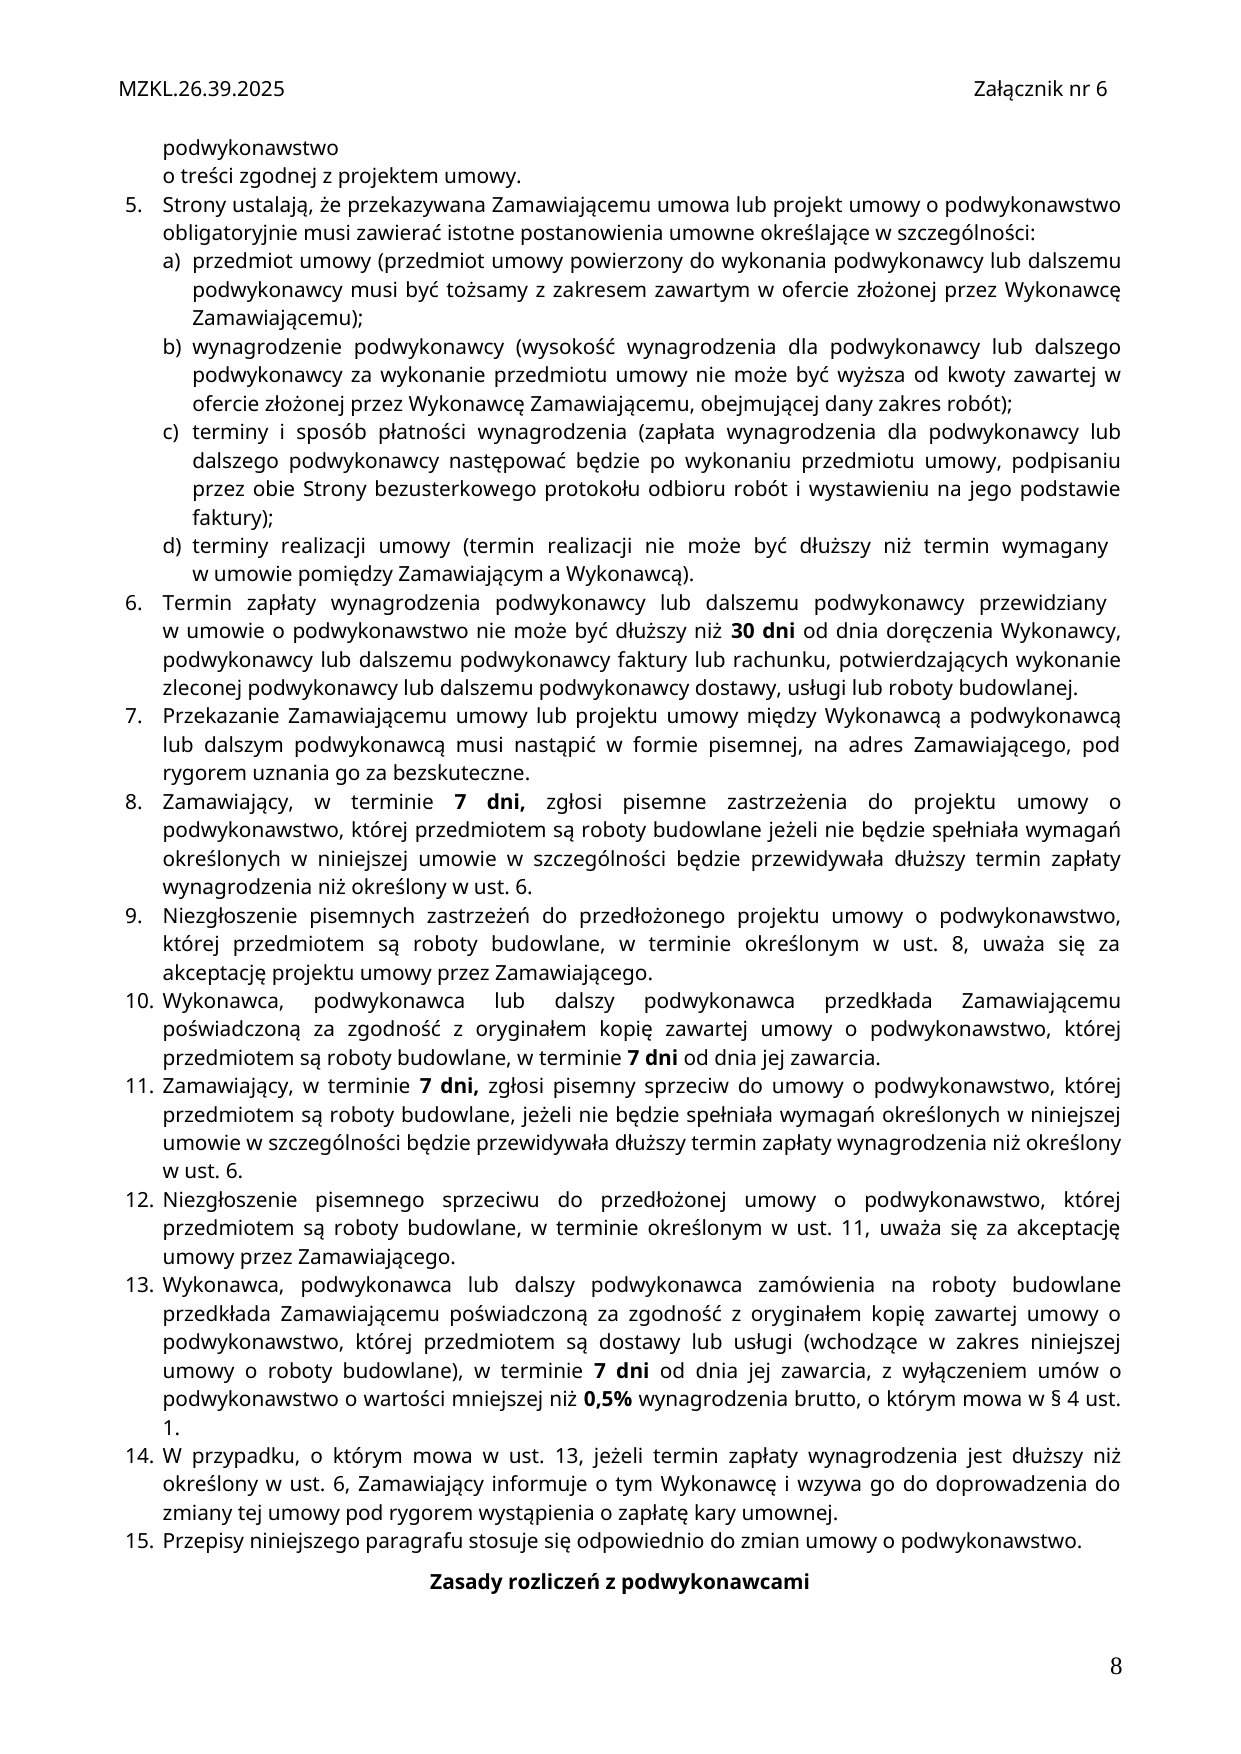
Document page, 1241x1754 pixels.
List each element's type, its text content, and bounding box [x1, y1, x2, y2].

list Wykonawca, podwykonawca lub dalszy podwykonawca zamówienia na roboty budowlane przedkłada Zamawiającemu poświadczoną za zgodność z oryginałem kopię zawartej umowy o podwykonawstwo, której przedmiotem są dostawy lub usługi (wchodzące w zakres niniejszej umowy o roboty budowlane), w terminie 7 dni od dnia jej zawarcia, z wyłączeniem umów o podwykonawstwo o wartości mniejszej niż 0,5% wynagrodzenia brutto, o którym mowa w § 4 ust. 1. [125, 1270, 1122, 1441]
list terminy realizacji umowy (termin realizacji nie może być dłuższy niż termin wymagany w umowie pomiędzy Zamawiającym a Wykonawcą). [162, 531, 1122, 588]
list Zamawiający, w terminie 7 dni, zgłosi pisemne zastrzeżenia do projektu umowy o podwykonawstwo, której przedmiotem są roboty budowlane jeżeli nie będzie spełniała wymagań określonych w niniejszej umowie w szczególności będzie przewidywała dłuższy termin zapłaty wynagrodzenia niż określony w ust. 6. [125, 787, 1122, 901]
list Niezgłoszenie pisemnego sprzeciwu do przedłożonej umowy o podwykonawstwo, której przedmiotem są roboty budowlane, w terminie określonym w ust. 11, uważa się za akceptację umowy przez Zamawiającego. [125, 1185, 1122, 1270]
text Zasady rozliczeń z podwykonawcami [118, 1567, 1122, 1596]
list Termin zapłaty wynagrodzenia podwykonawcy lub dalszemu podwykonawcy przewidziany w umowie o podwykonawstwo nie może być dłuższy niż 30 dni od dnia doręczenia Wykonawcy, podwykonawcy lub dalszemu podwykonawcy faktury lub rachunku, potwierdzających wykonanie zleconej podwykonawcy lub dalszemu podwykonawcy dostawy, usługi lub roboty budowlanej. [125, 588, 1122, 702]
list Zamawiający, w terminie 7 dni, zgłosi pisemny sprzeciw do umowy o podwykonawstwo, której przedmiotem są roboty budowlane, jeżeli nie będzie spełniała wymagań określonych w niniejszej umowie w szczególności będzie przewidywała dłuższy termin zapłaty wynagrodzenia niż określony w ust. 6. [125, 1071, 1122, 1185]
list Wykonawca, podwykonawca lub dalszy podwykonawca przedkłada Zamawiającemu poświadczoną za zgodność z oryginałem kopię zawartej umowy o podwykonawstwo, której przedmiotem są roboty budowlane, w terminie 7 dni od dnia jej zawarcia. [125, 986, 1122, 1071]
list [125, 133, 1122, 190]
list terminy i sposób płatności wynagrodzenia (zapłata wynagrodzenia dla podwykonawcy lub dalszego podwykonawcy następować będzie po wykonaniu przedmiotu umowy, podpisaniu przez obie Strony bezusterkowego protokołu odbioru robót i wystawieniu na jego podstawie faktury); [162, 417, 1122, 531]
list W przypadku, o którym mowa w ust. 13, jeżeli termin zapłaty wynagrodzenia jest dłuższy niż określony w ust. 6, Zamawiający informuje o tym Wykonawcę i wzywa go do doprowadzenia do zmiany tej umowy pod rygorem wystąpienia o zapłatę kary umownej. [125, 1441, 1122, 1526]
list Niezgłoszenie pisemnych zastrzeżeń do przedłożonego projektu umowy o podwykonawstwo, której przedmiotem są roboty budowlane, w terminie określonym w ust. 8, uważa się za akceptację projektu umowy przez Zamawiającego. [125, 901, 1122, 986]
list Przepisy niniejszego paragrafu stosuje się odpowiednio do zmian umowy o podwykonawstwo. [125, 1526, 1122, 1555]
list Strony ustalają, że przekazywana Zamawiającemu umowa lub projekt umowy o podwykonawstwo obligatoryjnie musi zawierać istotne postanowienia umowne określające w szczególności: [125, 190, 1122, 247]
list przedmiot umowy (przedmiot umowy powierzony do wykonania podwykonawcy lub dalszemu podwykonawcy musi być tożsamy z zakresem zawartym w ofercie złożonej przez Wykonawcę Zamawiającemu); [162, 247, 1122, 332]
list wynagrodzenie podwykonawcy (wysokość wynagrodzenia dla podwykonawcy lub dalszego podwykonawcy za wykonanie przedmiotu umowy nie może być wyższa od kwoty zawartej w ofercie złożonej przez Wykonawcę Zamawiającemu, obejmującej dany zakres robót); [162, 332, 1122, 417]
list Przekazanie Zamawiającemu umowy lub projektu umowy między Wykonawcą a podwykonawcą lub dalszym podwykonawcą musi nastąpić w formie pisemnej, na adres Zamawiającego, pod rygorem uznania go za bezskuteczne. [125, 702, 1122, 787]
